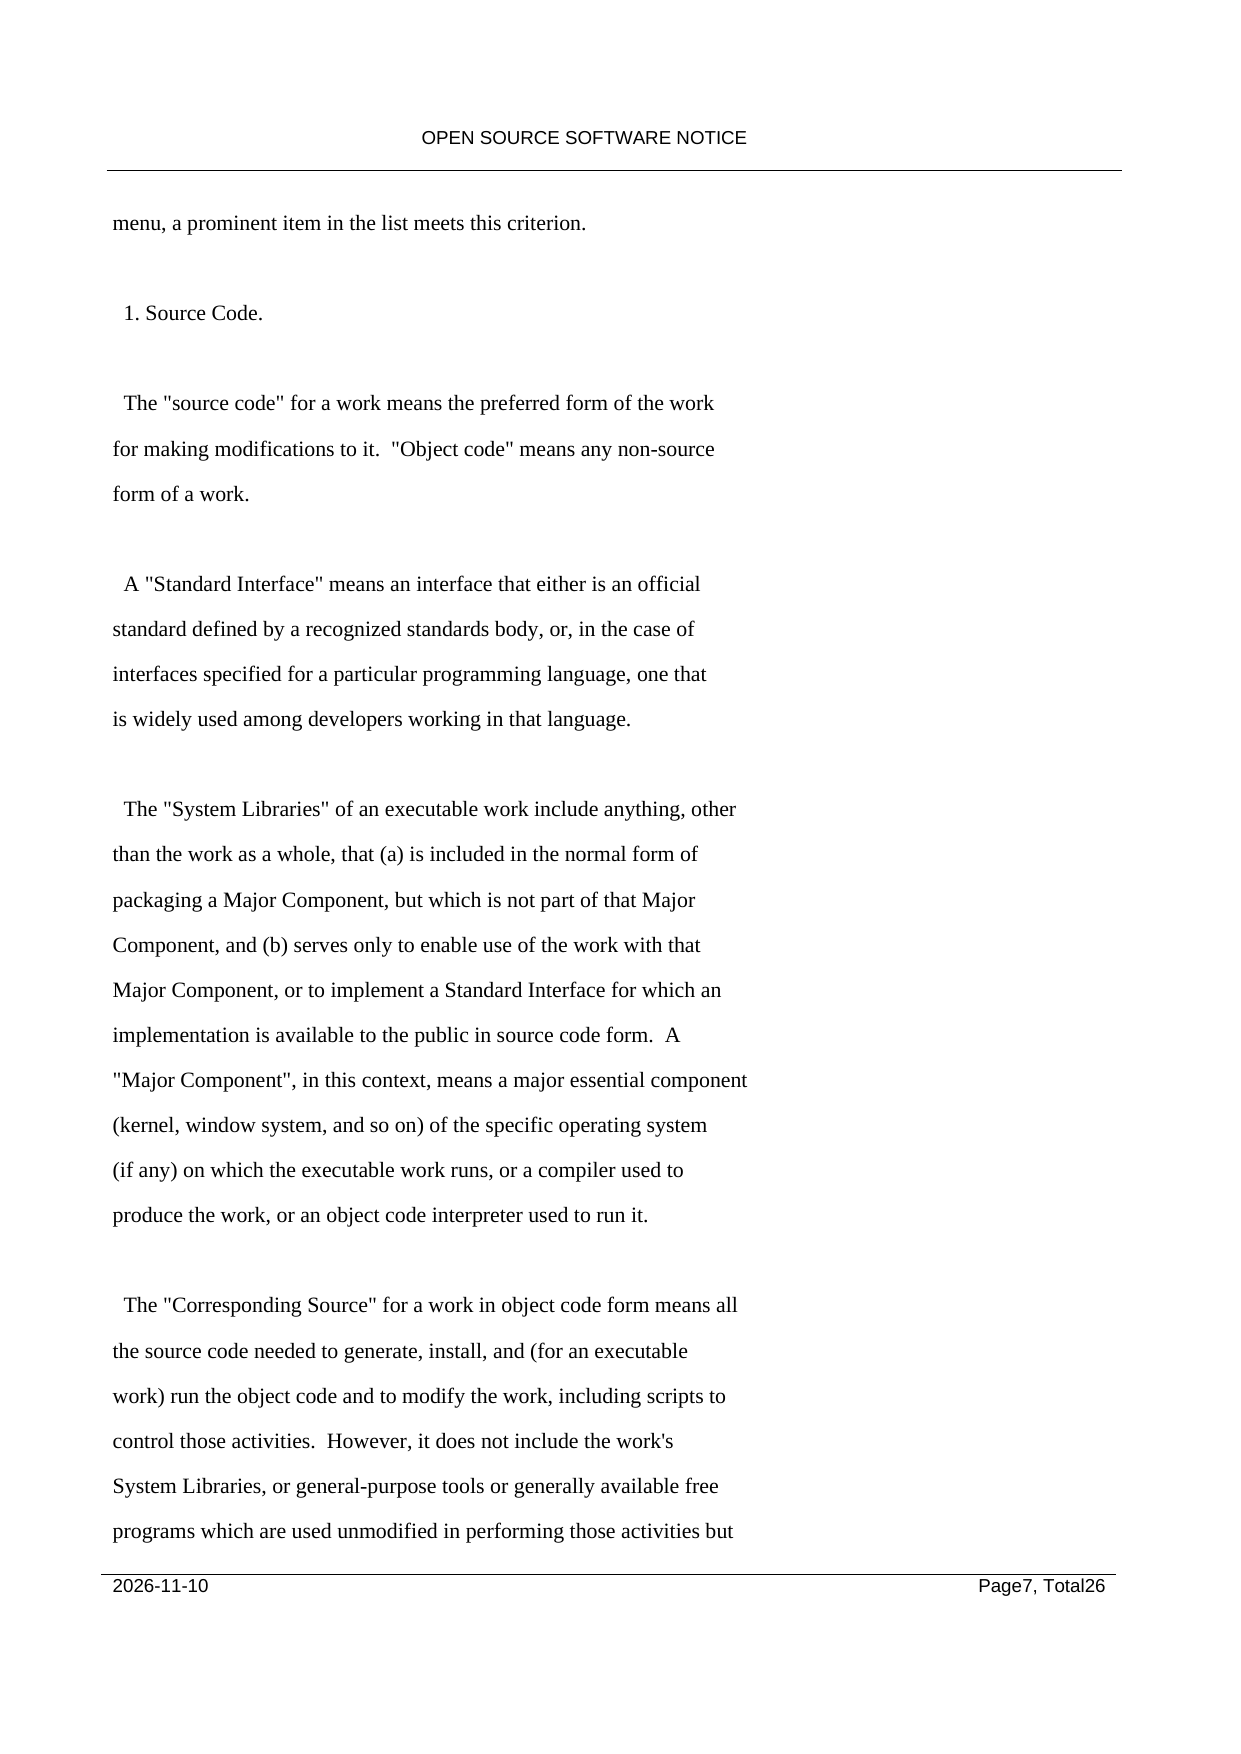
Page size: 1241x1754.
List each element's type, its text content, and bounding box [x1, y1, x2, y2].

text control those activities. However, it does not include the work's [112, 1424, 1128, 1457]
text form of a work. [112, 477, 1128, 509]
text The "System Libraries" of an executable work include anything, other [112, 793, 1128, 825]
text produce the work, or an object code interpreter used to run it. [112, 1199, 1128, 1231]
text Major Component, or to implement a Standard Interface for which an [112, 973, 1128, 1006]
text work) run the object code and to modify the work, including scripts to [112, 1379, 1128, 1412]
text is widely used among developers working in that language. [112, 702, 1128, 735]
text packaging a Major Component, but which is not part of that Major [112, 883, 1128, 915]
text "Major Component", in this context, means a major essential component [112, 1063, 1128, 1096]
text the source code needed to generate, install, and (for an executable [112, 1334, 1128, 1366]
text implementation is available to the public in source code form. A [112, 1018, 1128, 1051]
text for making modifications to it. "Object code" means any non-source [112, 432, 1128, 464]
text Component, and (b) serves only to enable use of the work with that [112, 928, 1128, 961]
text menu, a prominent item in the list meets this criterion. [112, 206, 1128, 239]
text (kernel, window system, and so on) of the specific operating system [112, 1108, 1128, 1141]
text than the work as a whole, that (a) is included in the normal form of [112, 838, 1128, 870]
text System Libraries, or general-purpose tools or generally available free [112, 1469, 1128, 1502]
text The "Corresponding Source" for a work in object code form means all [112, 1289, 1128, 1321]
text (if any) on which the executable work runs, or a compiler used to [112, 1153, 1128, 1186]
text interfaces specified for a particular programming language, one that [112, 657, 1128, 690]
text A "Standard Interface" means an interface that either is an official [112, 567, 1128, 600]
text programs which are used unmodified in performing those activities but [112, 1514, 1128, 1547]
text The "source code" for a work means the preferred form of the work [112, 387, 1128, 419]
text 1. Source Code. [112, 297, 1128, 329]
text standard defined by a recognized standards body, or, in the case of [112, 612, 1128, 645]
